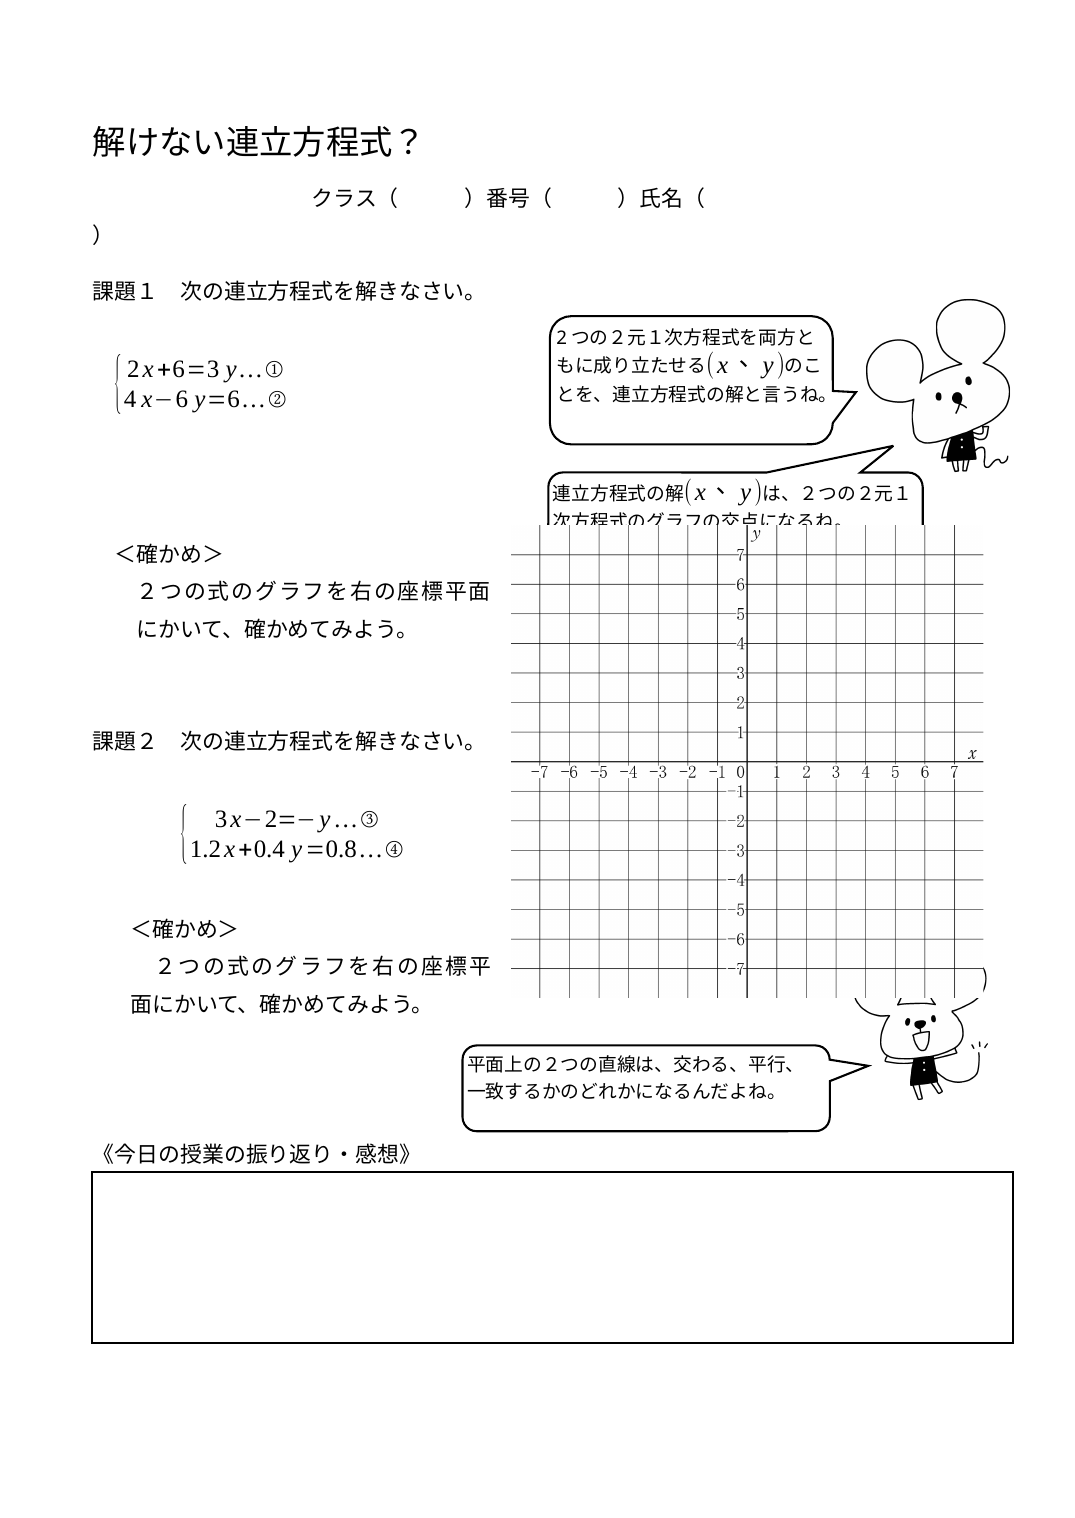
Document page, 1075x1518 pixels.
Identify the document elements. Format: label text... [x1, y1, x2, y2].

text 《今日の授業の振り返り・感想》 [93, 1134, 982, 1171]
text ＜確かめ＞ [93, 534, 511, 571]
picture [511, 525, 989, 1101]
text ２つの式のグラフを右の座標平面にかいて、確かめてみよう。 [136, 571, 511, 646]
text ２つの式のグラフを右の座標平面にかいて、確かめてみよう。 [130, 946, 853, 1021]
text クラス（ ）番号（ ）氏名（ ） [93, 178, 982, 253]
text 課題１ 次の連立方程式を解きなさい。 [93, 271, 982, 309]
text ＜確かめ＞ [130, 909, 511, 946]
text 解けない連立方程式？ [93, 103, 982, 178]
picture [865, 298, 1011, 473]
text 課題２ 次の連立方程式を解きなさい。 [93, 721, 511, 759]
